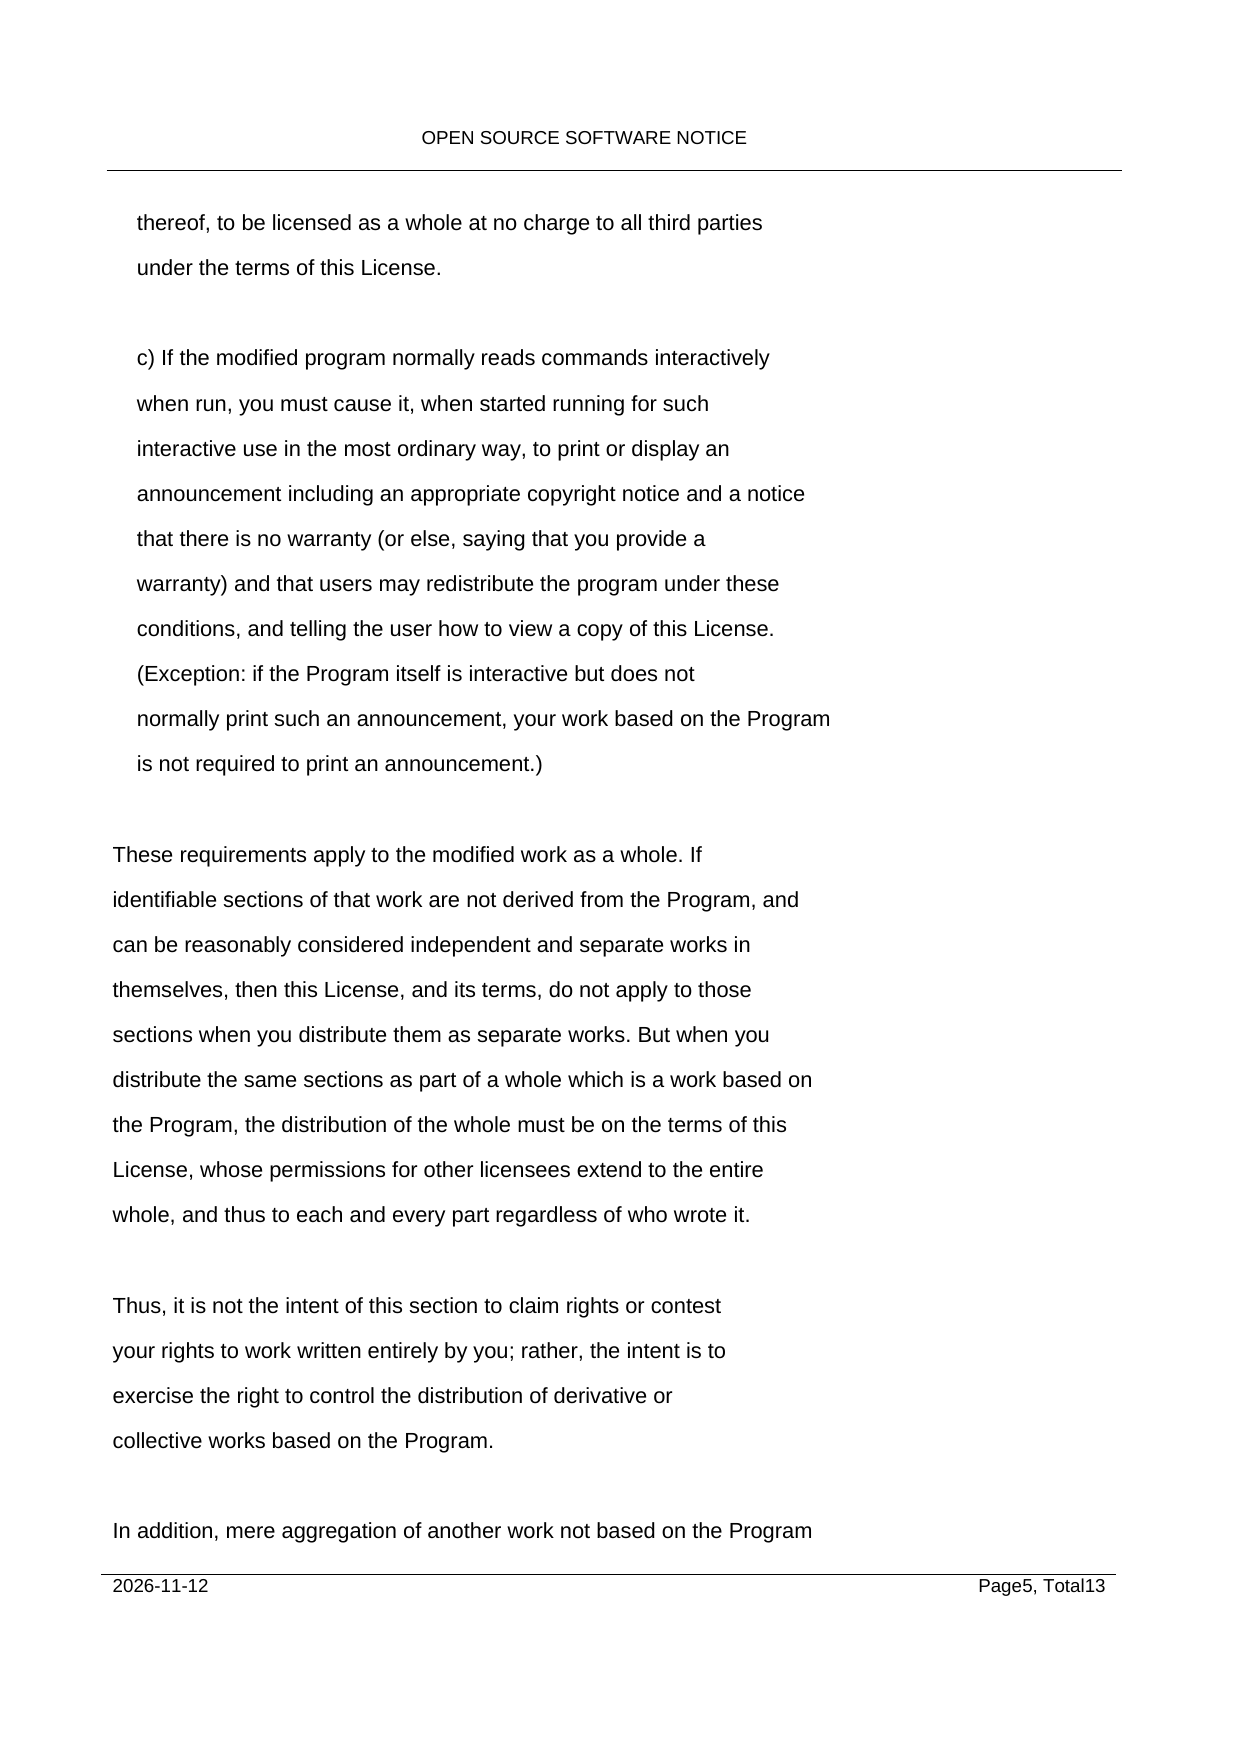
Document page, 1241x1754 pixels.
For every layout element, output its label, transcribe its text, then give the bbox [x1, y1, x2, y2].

text your rights to work written entirely by you; rather, the intent is to [112, 1334, 1128, 1366]
text In addition, mere aggregation of another work not based on the Program [112, 1514, 1128, 1547]
text c) If the modified program normally reads commands interactively [112, 342, 1128, 374]
text the Program, the distribution of the whole must be on the terms of this [112, 1108, 1128, 1141]
text conditions, and telling the user how to view a copy of this License. [112, 612, 1128, 645]
text Thus, it is not the intent of this section to claim rights or contest [112, 1289, 1128, 1321]
text that there is no warranty (or else, saying that you provide a [112, 522, 1128, 554]
text warranty) and that users may redistribute the program under these [112, 567, 1128, 600]
text whole, and thus to each and every part regardless of who wrote it. [112, 1199, 1128, 1231]
text distribute the same sections as part of a whole which is a work based on [112, 1063, 1128, 1096]
text is not required to print an announcement.) [112, 748, 1128, 780]
text sections when you distribute them as separate works. But when you [112, 1018, 1128, 1051]
text themselves, then this License, and its terms, do not apply to those [112, 973, 1128, 1006]
text identifiable sections of that work are not derived from the Program, and [112, 883, 1128, 915]
text (Exception: if the Program itself is interactive but does not [112, 657, 1128, 690]
text collective works based on the Program. [112, 1424, 1128, 1457]
text when run, you must cause it, when started running for such [112, 387, 1128, 419]
text can be reasonably considered independent and separate works in [112, 928, 1128, 961]
text announcement including an appropriate copyright notice and a notice [112, 477, 1128, 509]
text exercise the right to control the distribution of derivative or [112, 1379, 1128, 1412]
text under the terms of this License. [112, 251, 1128, 284]
text interactive use in the most ordinary way, to print or display an [112, 432, 1128, 464]
text normally print such an announcement, your work based on the Program [112, 702, 1128, 735]
text These requirements apply to the modified work as a whole. If [112, 838, 1128, 870]
text thereof, to be licensed as a whole at no charge to all third parties [112, 206, 1128, 239]
text License, whose permissions for other licensees extend to the entire [112, 1153, 1128, 1186]
